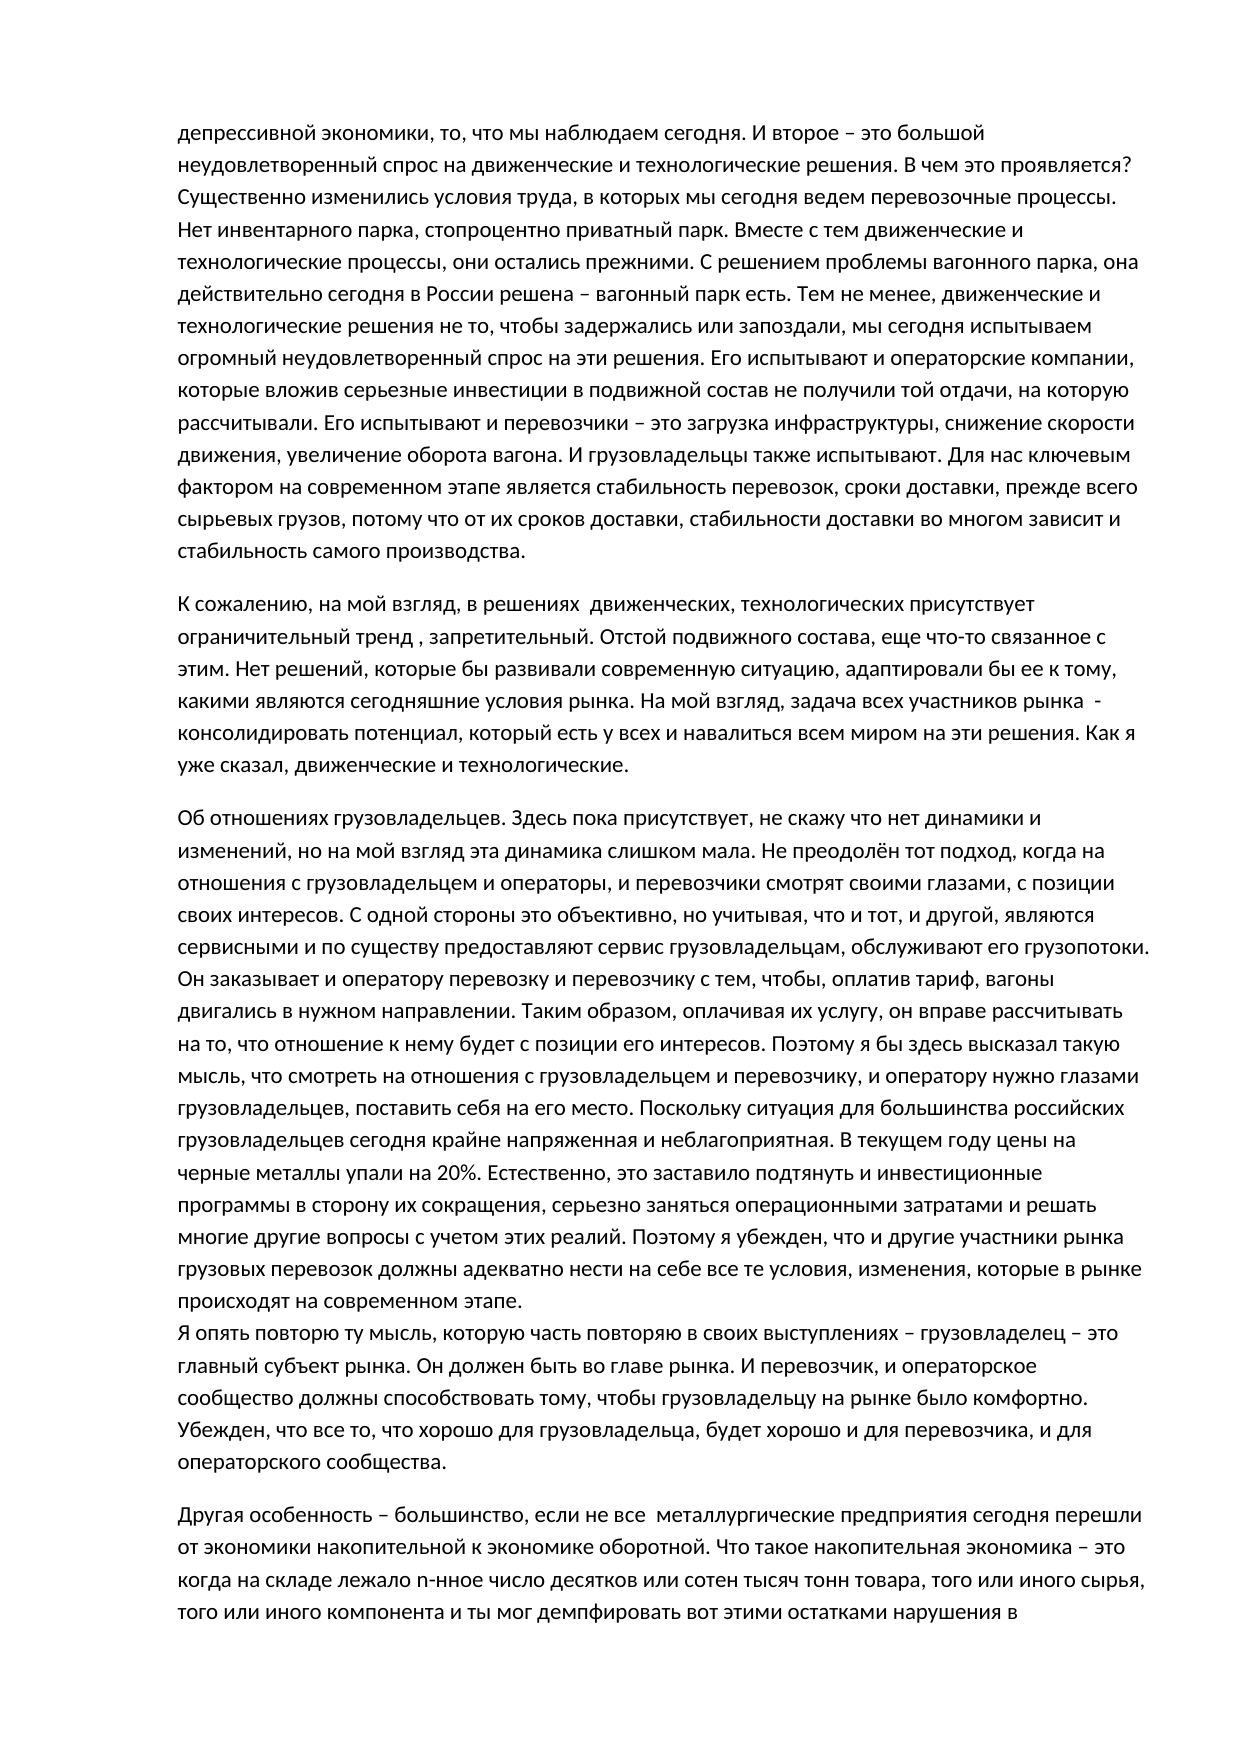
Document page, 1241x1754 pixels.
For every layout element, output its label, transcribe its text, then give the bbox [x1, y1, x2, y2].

text К сожалению, на мой взгляд, в решениях движенческих, технологических присутствует ограничительный тренд , запретительный. Отстой подвижного состава, еще что-то связанное с этим. Нет решений, которые бы развивали современную ситуацию, адаптировали бы ее к тому, какими являются сегодняшние условия рынка. На мой взгляд, задача всех участников рынка - консолидировать потенциал, который есть у всех и навалиться всем миром на эти решения. Как я уже сказал, движенческие и технологические. [177, 589, 1152, 778]
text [177, 118, 1152, 564]
text Об отношениях грузовладельцев. Здесь пока присутствует, не скажу что нет динамики и изменений, но на мой взгляд эта динамика слишком мала. Не преодолён тот подход, когда на отношения с грузовладельцем и операторы, и перевозчики смотрят своими глазами, с позиции своих интересов. С одной стороны это объективно, но учитывая, что и тот, и другой, являются сервисными и по существу предоставляют сервис грузовладельцам, обслуживают его грузопотоки. Он заказывает и оператору перевозку и перевозчику с тем, чтобы, оплатив тариф, вагоны двигались в нужном направлении. Таким образом, оплачивая их услугу, он вправе рассчитывать на то, что отношение к нему будет с позиции его интересов. Поэтому я бы здесь высказал такую мысль, что смотреть на отношения с грузовладельцем и перевозчику, и оператору нужно глазами грузовладельцев, поставить себя на его место. Поскольку ситуация для большинства российских грузовладельцев сегодня крайне напряженная и неблагоприятная. В текущем году цены на черные металлы упали на 20%. Естественно, это заставило подтянуть и инвестиционные программы в сторону их сокращения, серьезно заняться операционными затратами и решать многие другие вопросы с учетом этих реалий. Поэтому я убежден, что и другие участники рынка грузовых перевозок должны адекватно нести на себе все те условия, изменения, которые в рынке происходят на современном этапе. Я опять повторю ту мысль, которую часть повторяю в своих выступлениях – грузовладелец – это главный субъект рынка. Он должен быть во главе рынка. И перевозчик, и операторское сообщество должны способствовать тому, чтобы грузовладельцу на рынке было комфортно. Убежден, что все то, что хорошо для грузовладельца, будет хорошо и для перевозчика, и для операторского сообщества. [177, 803, 1152, 1475]
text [177, 1500, 1152, 1625]
